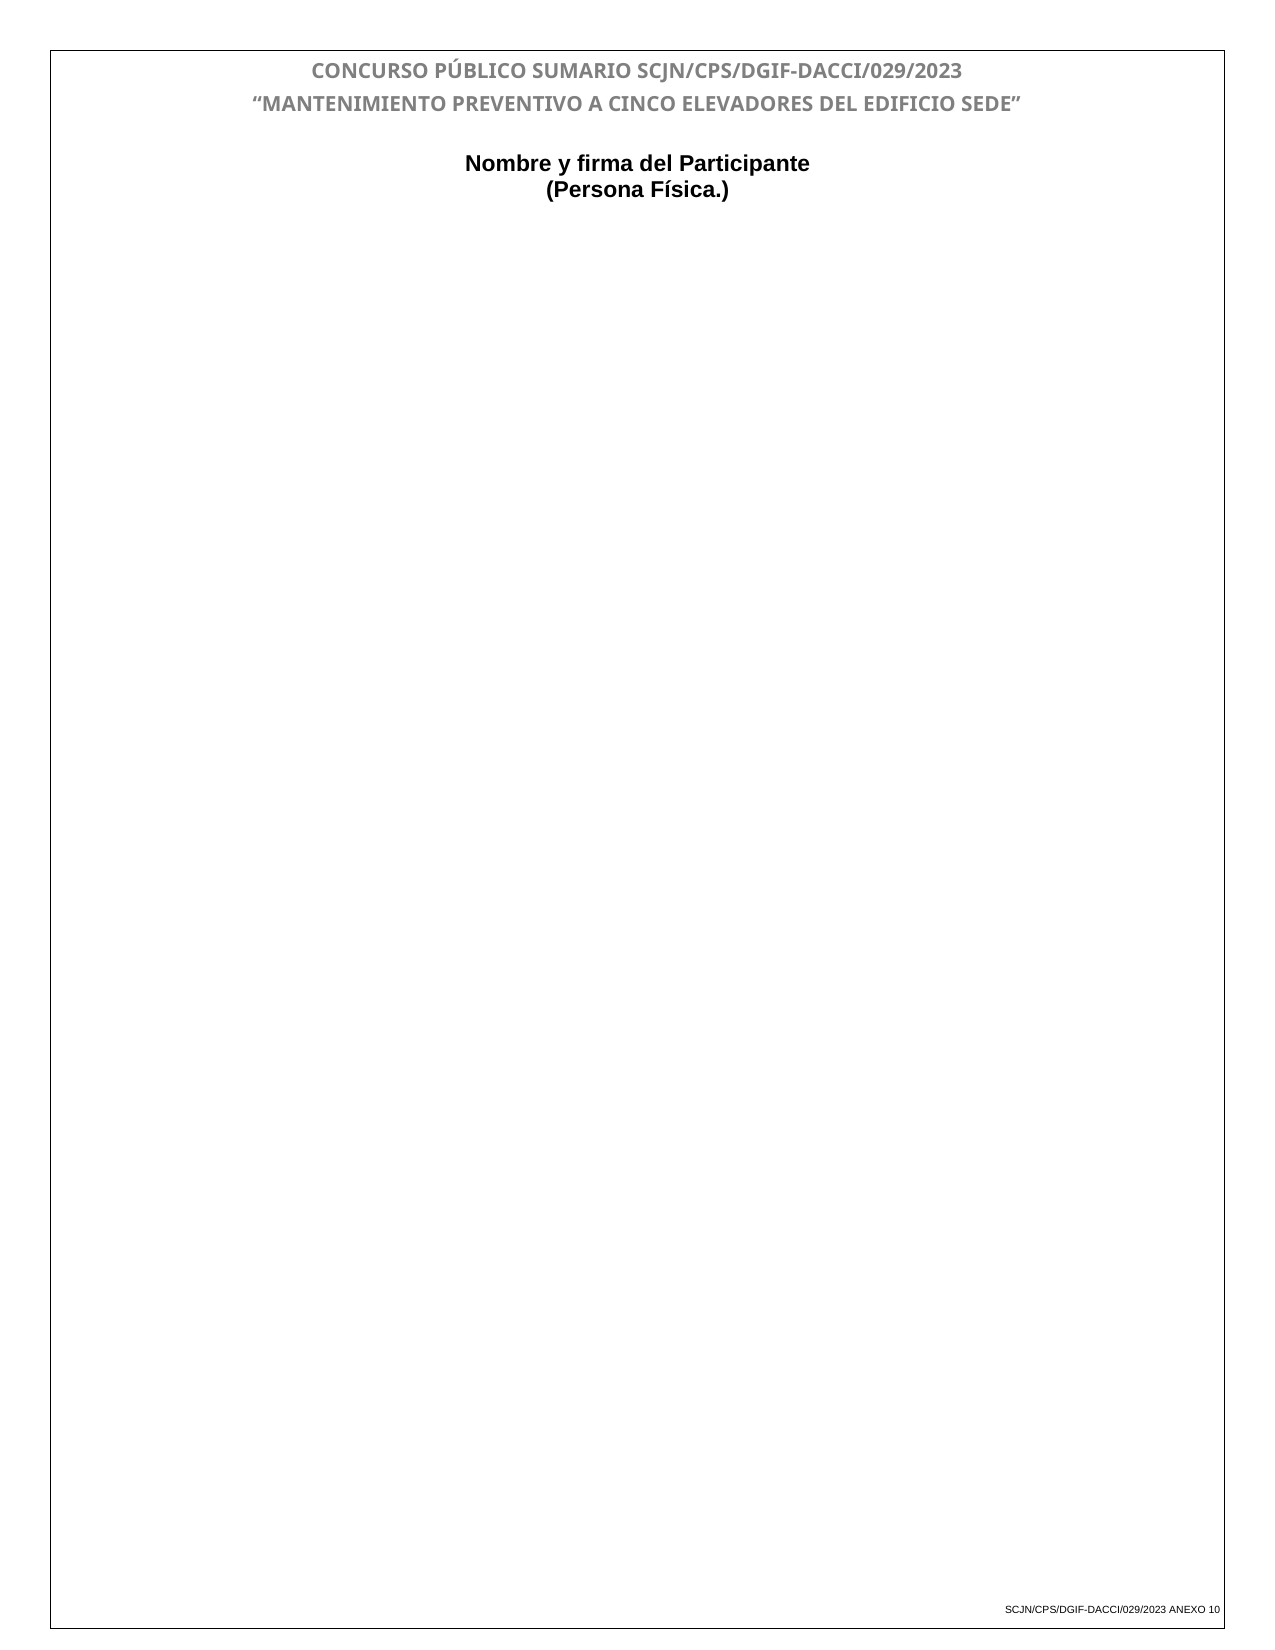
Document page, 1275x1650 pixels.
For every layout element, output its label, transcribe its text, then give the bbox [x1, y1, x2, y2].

text Nombre y firma del Participante [112, 150, 1162, 176]
text (Persona Física.) [112, 176, 1162, 203]
